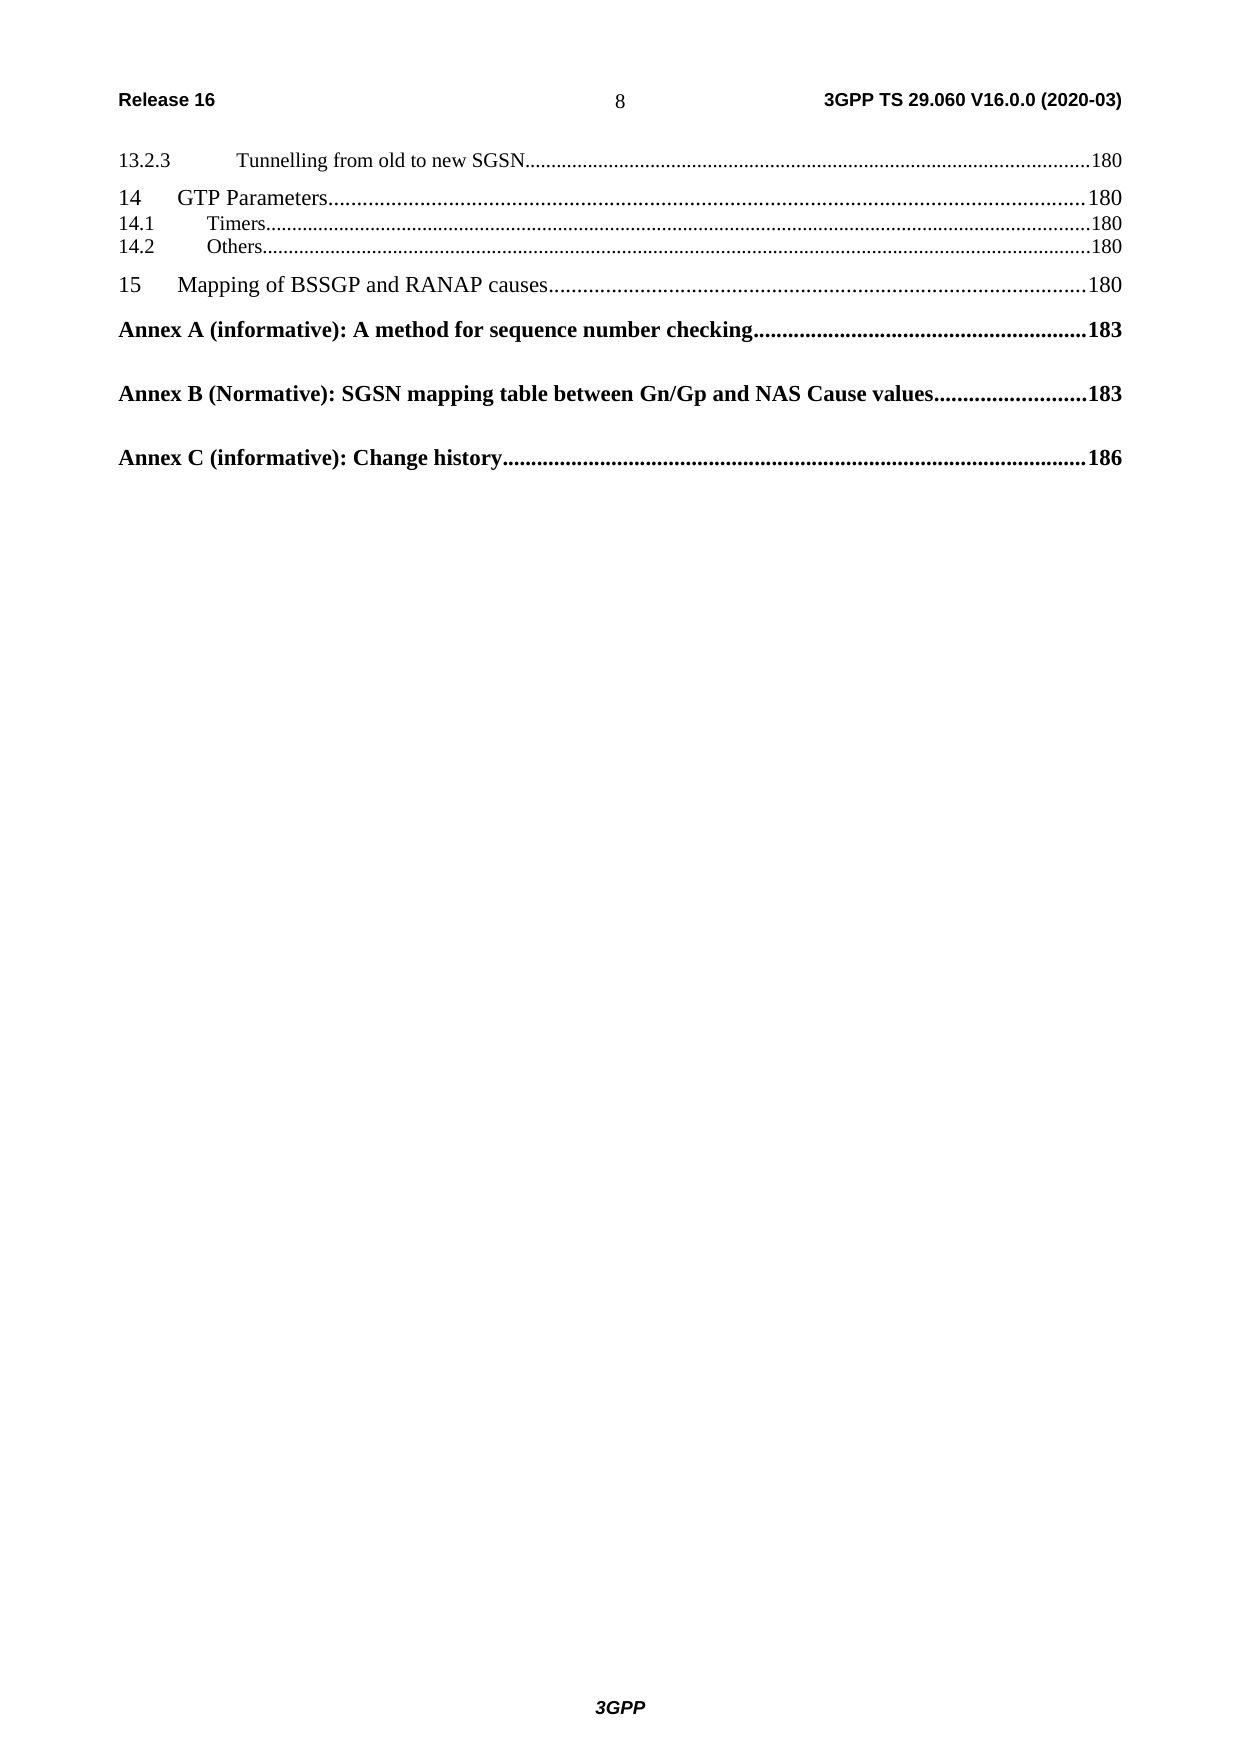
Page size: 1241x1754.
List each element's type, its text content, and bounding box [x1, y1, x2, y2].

text 15 Mapping of BSSGP and RANAP causes 180 [118, 271, 1078, 297]
text 14.1 Timers 180 [118, 210, 1078, 234]
text 13.2.3 Tunnelling from old to new SGSN 180 [118, 147, 1122, 172]
text 14 GTP Parameters 180 [118, 184, 1078, 210]
text Annex C (informative): Change history 186 [118, 444, 1122, 470]
text 14.2 Others 180 [118, 234, 1078, 258]
text Annex A (informative): A method for sequence number checking 183 [118, 316, 1122, 342]
text Annex B (Normative): SGSN mapping table between Gn/Gp and NAS Cause values 183 [118, 380, 1122, 406]
